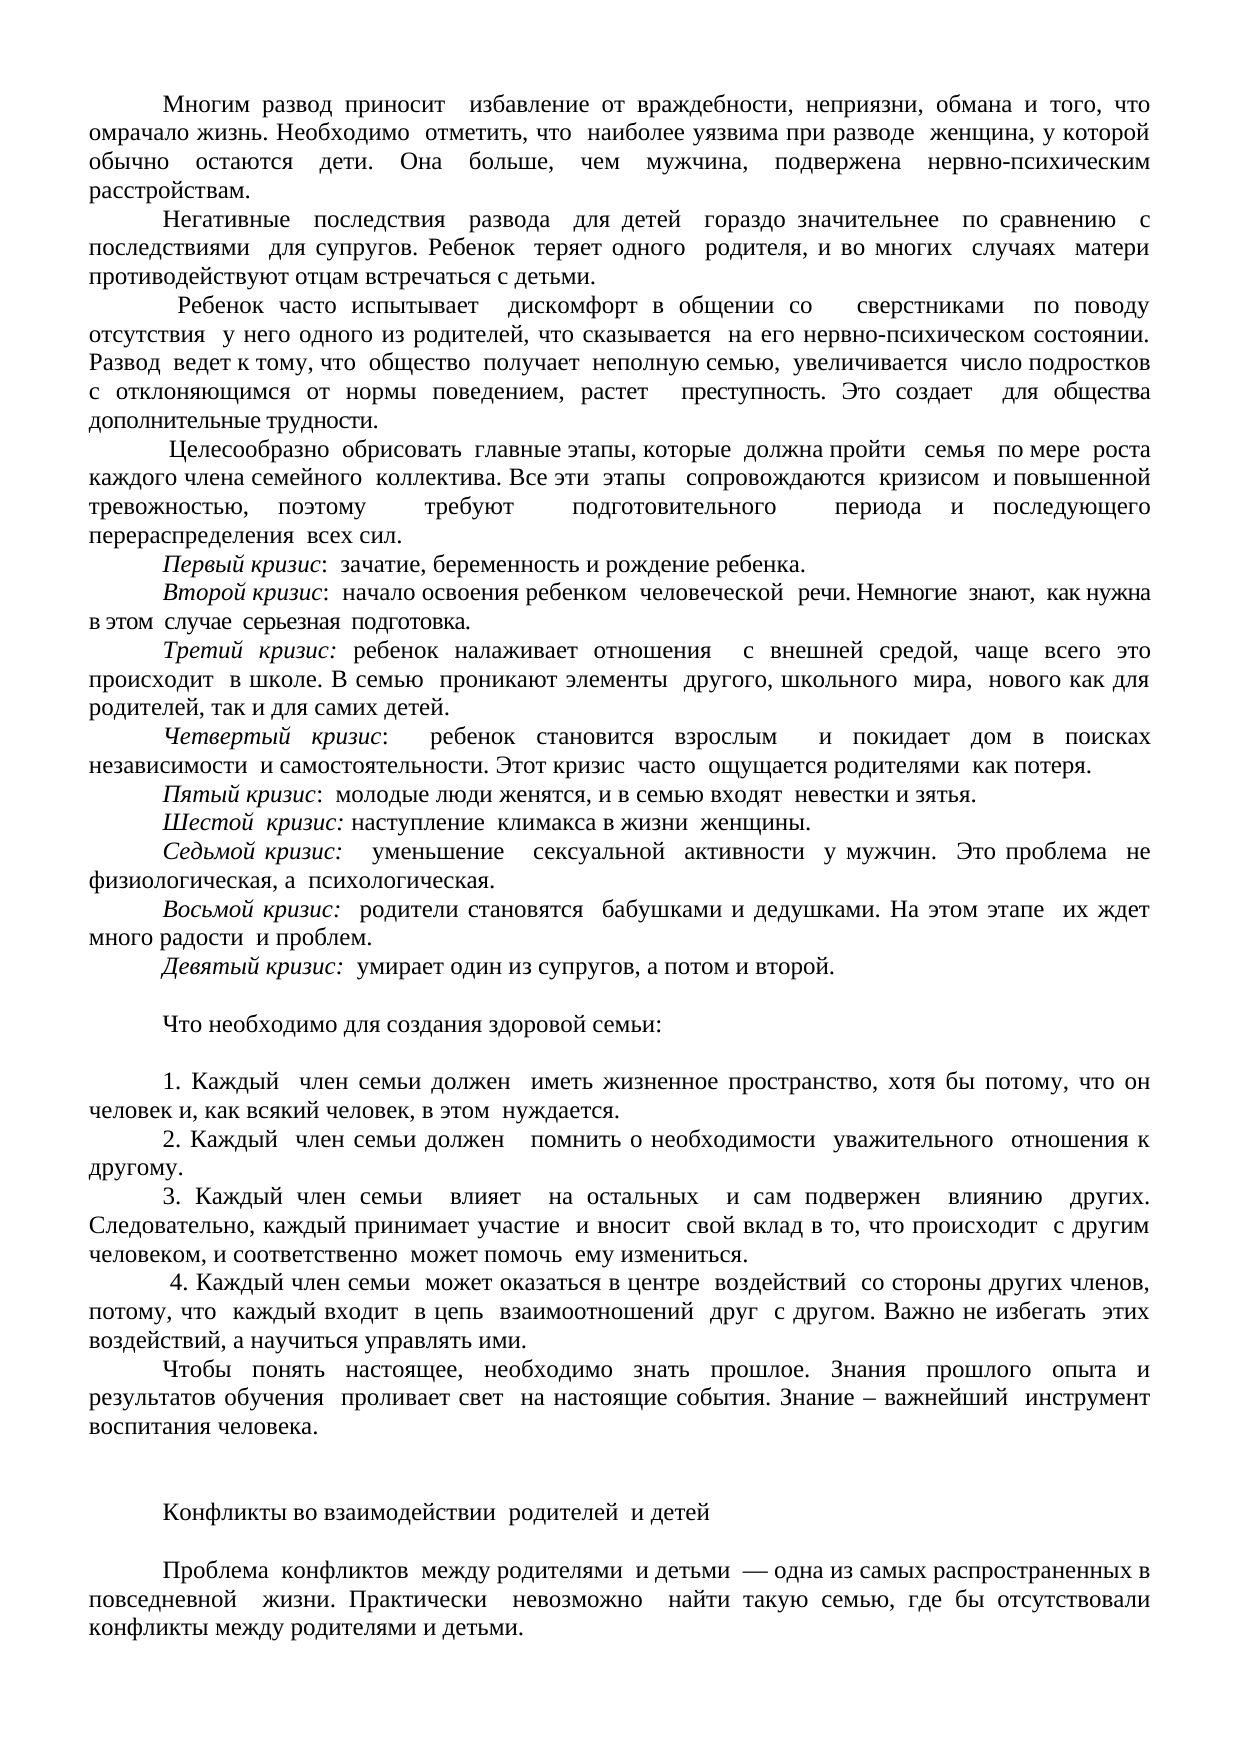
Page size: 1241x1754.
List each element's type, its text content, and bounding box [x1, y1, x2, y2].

list 1. Каждый член семьи должен иметь жизненное пространство, хотя бы потому, что он человек и, как всякий человек, в этом нуждается. [89, 1066, 1152, 1124]
list 2. Каждый член семьи должен помнить о необходимости уважительного отношения к другому. [89, 1124, 1152, 1181]
list Восьмой кризис: родители становятся бабушками и дедушками. На этом этапе их ждет много радости и проблем. [89, 894, 1152, 951]
list Девятый кризис: умирает один из супругов, а потом и второй. [89, 951, 1152, 980]
list Шестой кризис: наступление климакса в жизни женщины. [89, 807, 1152, 836]
list Чтобы понять настоящее, необходимо знать прошлое. Знания прошлого опыта и результатов обучения проливает свет на настоящие события. Знание – важнейший инструмент воспитания человека. [89, 1354, 1152, 1440]
list Ребенок часто испытывает дискомфорт в общении со сверстниками по поводу отсутствия у него одного из родителей, что сказывается на его нервно-психическом состоянии. Развод ведет к тому, что общество получает неполную семью, увеличивается число подростков с отклоняющимся от нормы поведением, растет преступность. Это создает для общества дополнительные трудности. [89, 290, 1152, 434]
list Целесообразно обрисовать главные этапы, которые должна пройти семья по мере роста каждого члена семейного коллектива. Все эти этапы сопровождаются кризисом и повышенной тревожностью, поэтому требуют подготовительного периода и последующего перераспределения всех сил. [89, 434, 1152, 549]
list Седьмой кризис: уменьшение сексуальной активности у мужчин. Это проблема не физиологическая, а психологическая. [89, 836, 1152, 894]
list Негативные последствия развода для детей гораздо значительнее по сравнению с последствиями для супругов. Ребенок теряет одного родителя, и во многих случаях матери противодействуют отцам встречаться с детьми. [89, 204, 1152, 290]
list Второй кризис: начало освоения ребенком человеческой речи. Немногие знают, как нужна в этом случае серьезная подготовка. [89, 577, 1152, 635]
list Что необходимо для создания здоровой семьи: [89, 1009, 1152, 1037]
list Многим развод приносит избавление от враждебности, неприязни, обмана и того, что омрачало жизнь. Необходимо отметить, что наиболее уязвима при разводе женщина, у которой обычно остаются дети. Она больше, чем мужчина, подвержена нервно-психическим расстройствам. [89, 89, 1152, 204]
list Пятый кризис: молодые люди женятся, и в семью входят невестки и зятья. [89, 779, 1152, 807]
list Первый кризис: зачатие, беременность и рождение ребенка. [89, 549, 1152, 577]
list 3. Каждый член семьи влияет на остальных и сам подвержен влиянию других. Следовательно, каждый принимает участие и вносит свой вклад в то, что происходит с другим человеком, и соответственно может помочь ему измениться. [89, 1181, 1152, 1267]
list Проблема конфликтов между родителями и детьми — одна из самых распространенных в повседневной жизни. Практически невозможно найти такую семью, где бы отсутствовали конфликты между родителями и детьми. [89, 1555, 1152, 1641]
list 4. Каждый член семьи может оказаться в центре воздействий со стороны других членов, потому, что каждый входит в цепь взаимоотношений друг с другом. Важно не избегать этих воздействий, а научиться управлять ими. [89, 1267, 1152, 1354]
list Третий кризис: ребенок налаживает отношения с внешней средой, чаще всего это происходит в школе. В семью проникают элементы другого, школьного мира, нового как для родителей, так и для самих детей. [89, 635, 1152, 721]
list Четвертый кризис: ребенок становится взрослым и покидает дом в поисках независимости и самостоятельности. Этот кризис часто ощущается родителями как потеря. [89, 721, 1152, 779]
text Конфликты во взаимодействии родителей и детей [89, 1497, 1152, 1526]
